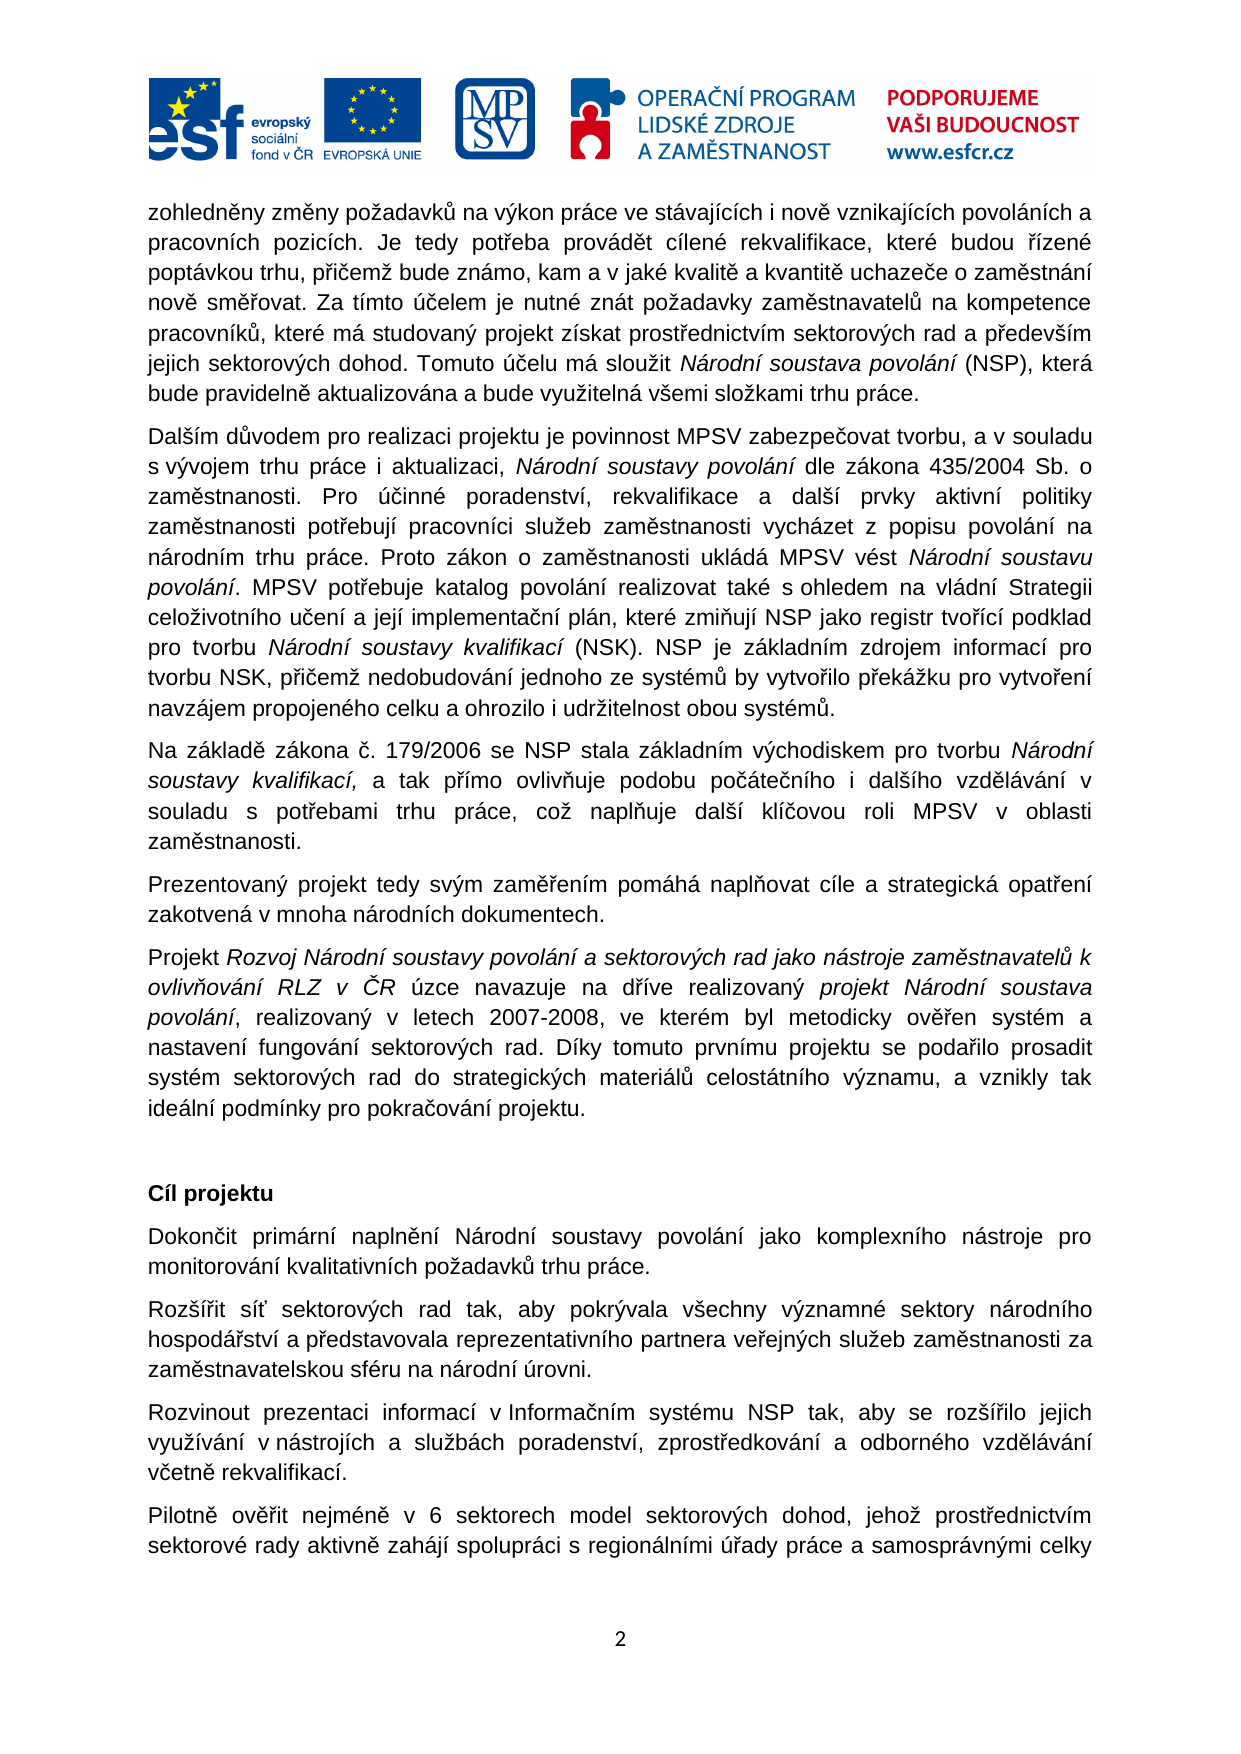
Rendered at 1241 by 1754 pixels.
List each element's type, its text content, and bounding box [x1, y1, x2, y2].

text Prezentovaný projekt tedy svým zaměřením pomáhá naplňovat cíle a strategická opatření zakotvená v mnoha národních dokumentech. [148, 871, 1093, 927]
text Na základě zákona č. 179/2006 se NSP stala základním východiskem pro tvorbu Národní soustavy kvalifikací, a tak přímo ovlivňuje podobu počátečního i dalšího vzdělávání v souladu s potřebami trhu práce, což naplňuje další klíčovou roli MPSV v oblasti zaměstnanosti. [148, 737, 1093, 854]
text Dokončit primární naplnění Národní soustavy povolání jako komplexního nástroje pro monitorování kvalitativních požadavků trhu práce. [148, 1223, 1093, 1279]
text Cíl projektu [148, 1180, 1093, 1206]
text Rozvinout prezentaci informací v Informačním systému NSP tak, aby se rozšířilo jejich využívání v nástrojích a službách poradenství, zprostředkování a odborného vzdělávání včetně rekvalifikací. [148, 1399, 1093, 1485]
text Rozšířit síť sektorových rad tak, aby pokrývala všechny významné sektory národního hospodářství a představovala reprezentativního partnera veřejných služeb zaměstnanosti za zaměstnavatelskou sféru na národní úrovni. [148, 1296, 1093, 1382]
text Projekt Rozvoj Národní soustavy povolání a sektorových rad jako nástroje zaměstnavatelů k ovlivňování RLZ v ČR úzce navazuje na dříve realizovaný projekt Národní soustava povolání, realizovaný v letech 2007-2008, ve kterém byl metodicky ověřen systém a nastavení fungování sektorových rad. Díky tomuto prvnímu projektu se podařilo prosadit systém sektorových rad do strategických materiálů celostátního významu, a vznikly tak ideální podmínky pro pokračování projektu. [148, 943, 1093, 1121]
text Dalším důvodem pro realizaci projektu je povinnost MPSV zabezpečovat tvorbu, a v souladu s vývojem trhu práce i aktualizaci, Národní soustavy povolání dle zákona 435/2004 Sb. o zaměstnanosti. Pro účinné poradenství, rekvalifikace a další prvky aktivní politiky zaměstnanosti potřebují pracovníci služeb zaměstnanosti vycházet z popisu povolání na národním trhu práce. Proto zákon o zaměstnanosti ukládá MPSV vést Národní soustavu povolání. MPSV potřebuje katalog povolání realizovat také s ohledem na vládní Strategii celoživotního učení a její implementační plán, které zmiňují NSP jako registr tvořící podklad pro tvorbu Národní soustavy kvalifikací (NSK). NSP je základním zdrojem informací pro tvorbu NSK, přičemž nedobudování jednoho ze systémů by vytvořilo překážku pro vytvoření navzájem propojeného celku a ohrozilo i udržitelnost obou systémů. [148, 423, 1093, 721]
picture [147, 73, 1093, 171]
